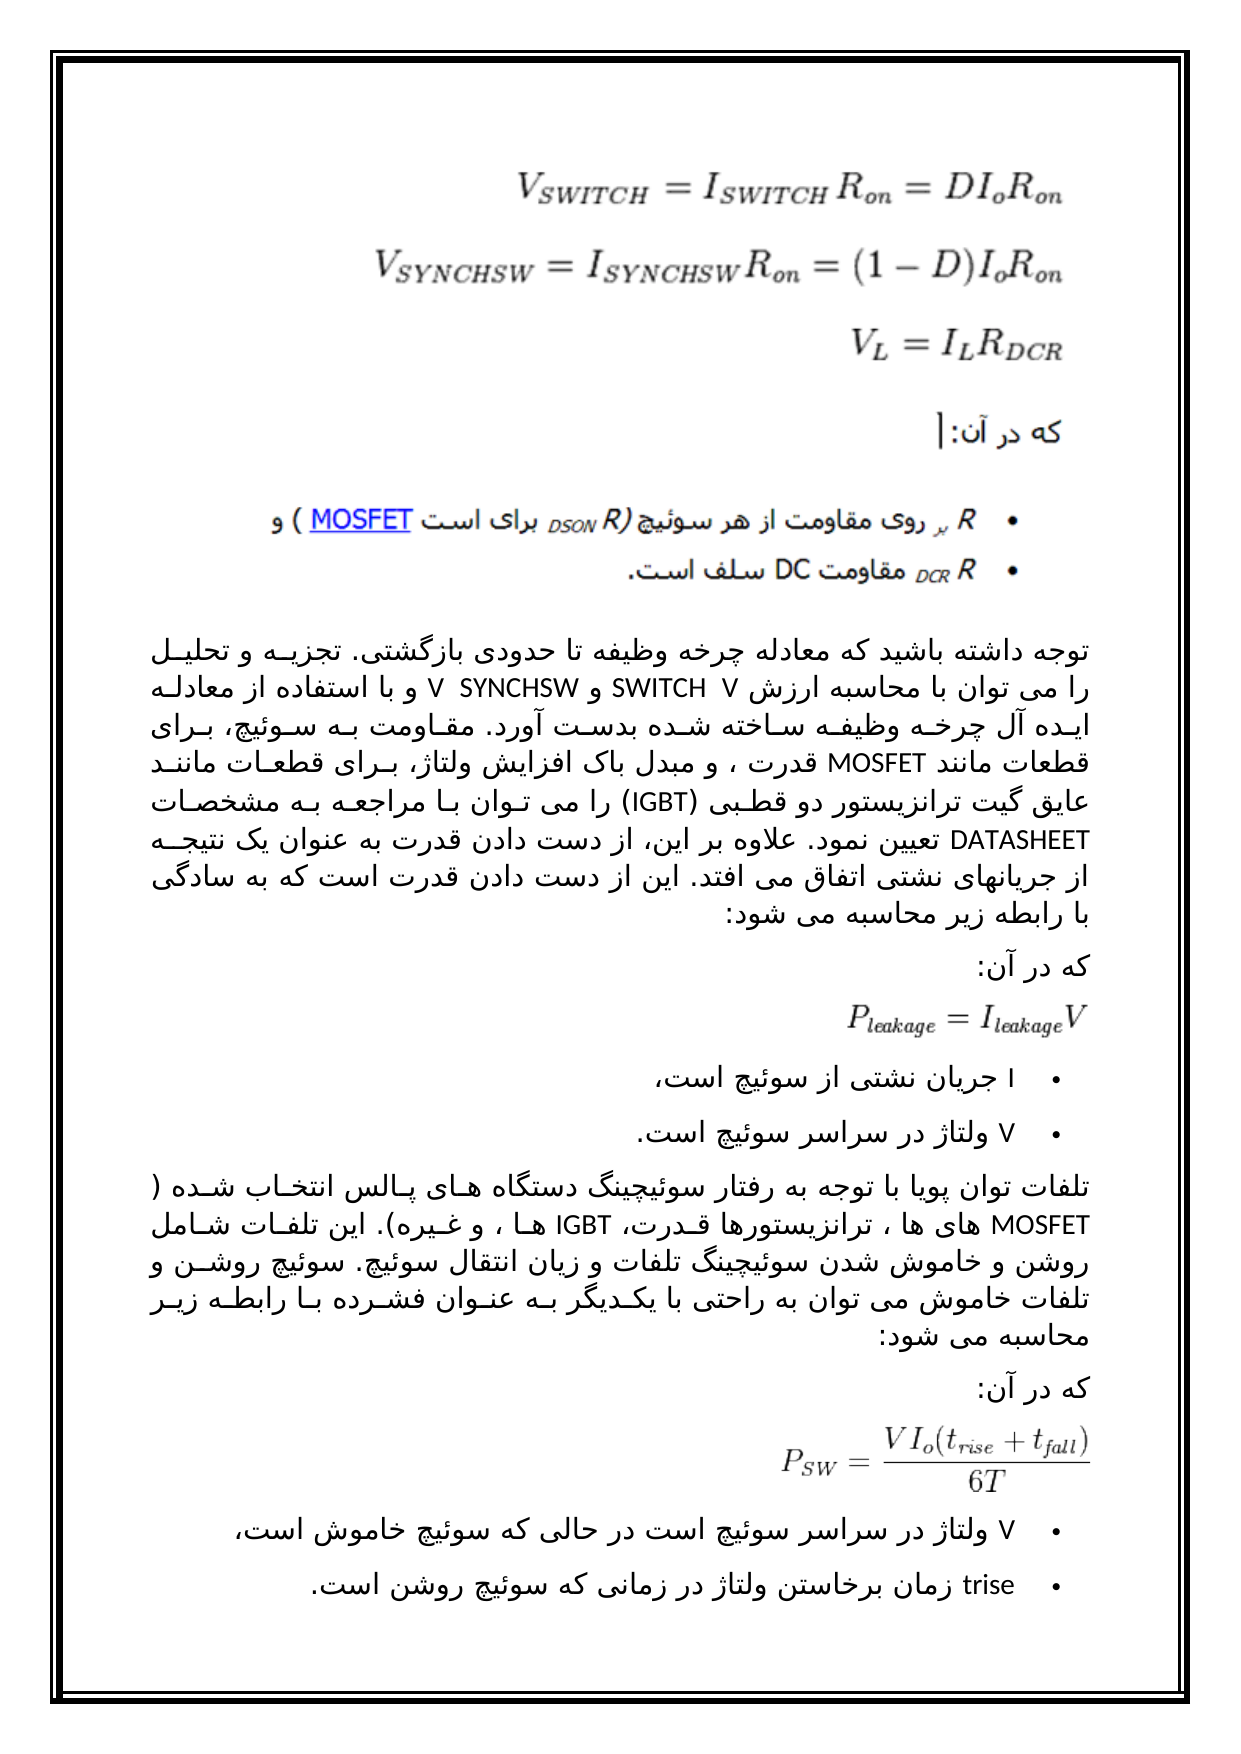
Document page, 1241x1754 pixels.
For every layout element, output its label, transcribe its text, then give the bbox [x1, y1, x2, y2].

picture [246, 150, 1090, 614]
text تلفات توان پویا با توجه به رفتار سوئیچینگ دستگاه های پالس انتخاب شده ( MOSFET های ها ، ترانزیستورها قدرت، IGBT ها ، و غیره). این تلفات شامل روشن و خاموش شدن سوئیچینگ تلفات و زیان انتقال سوئیچ. سوئیچ روشن و تلفات خاموش می توان به راحتی با یکدیگر به عنوان فشرده با رابطه زیر محاسبه می شود: [150, 1169, 1090, 1352]
list trise زمان برخاستن ولتاژ در زمانی که سوئیچ روشن است. [150, 1566, 1053, 1601]
text که در آن: [150, 950, 1090, 984]
list V ولتاژ در سراسر سوئیچ است در حالی که سوئیچ خاموش است، [150, 1511, 1053, 1546]
picture [780, 1424, 1091, 1492]
list I جریان نشتی از سوئیچ است، [150, 1059, 1053, 1095]
list V ولتاژ در سراسر سوئیچ است. [150, 1114, 1053, 1150]
text که در آن: [150, 1371, 1090, 1405]
picture [843, 1003, 1091, 1041]
text توجه داشته باشید که معادله چرخه وظیفه تا حدودی بازگشتی. تجزیه و تحلیل را می توان با محاسبه ارزش SWITCH V و V SYNCHSW و با استفاده از معادله ایده آل چرخه وظیفه ساخته شده بدست آورد. مقاومت به سوئیچ، برای قطعات مانند MOSFET قدرت ، و مبدل باک افزایش ولتاژ، برای قطعات مانند عایق گیت ترانزیستور دو قطبی (IGBT) را می توان با مراجعه به مشخصات DATASHEET تعیین نمود. علاوه بر این، از دست دادن قدرت به عنوان یک نتیجه از جریانهای نشتی اتفاق می افتد. این از دست دادن قدرت است که به سادگی با رابطه زیر محاسبه می شود: [150, 633, 1090, 930]
